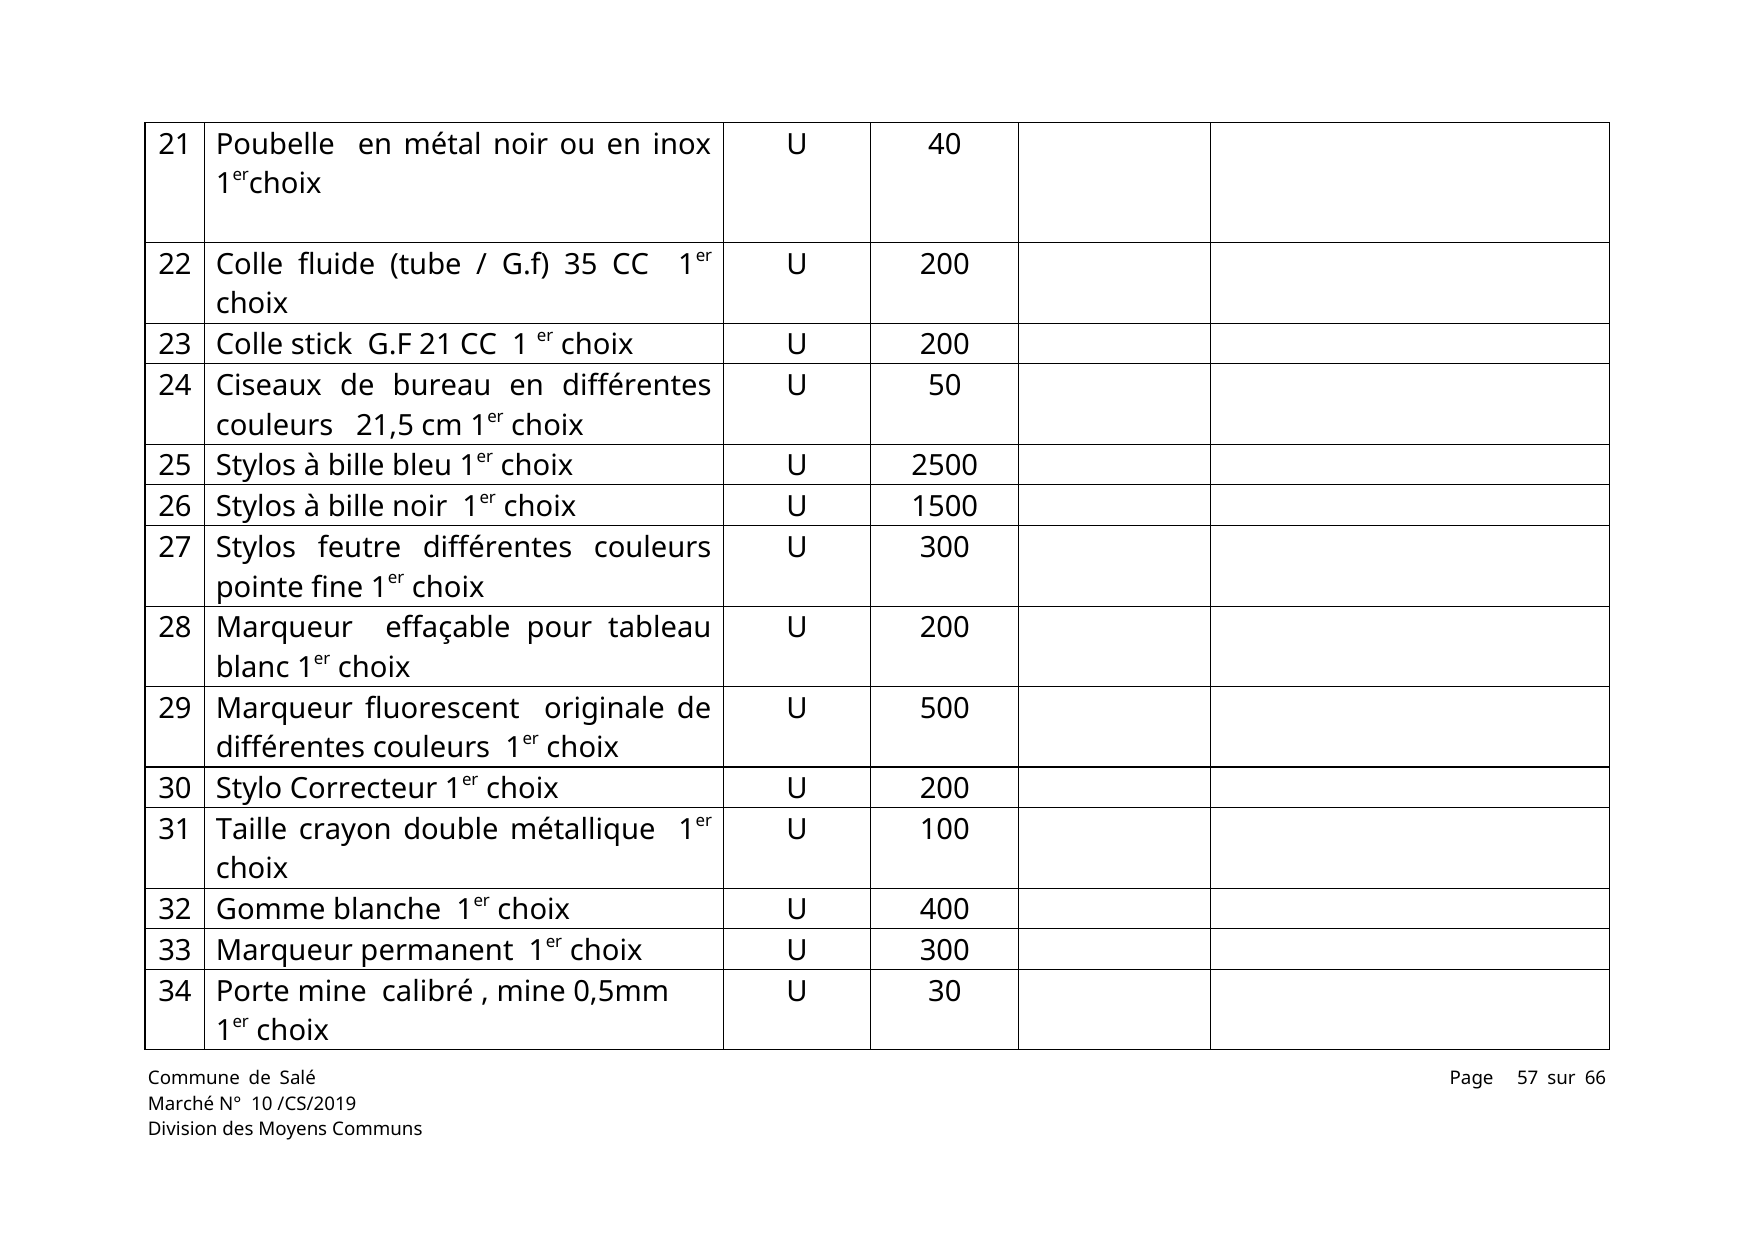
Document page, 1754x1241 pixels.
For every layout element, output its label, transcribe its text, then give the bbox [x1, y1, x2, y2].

table_cell U [724, 445, 870, 484]
table_cell U [724, 243, 870, 322]
table_cell [1211, 687, 1609, 766]
table_cell U [724, 687, 870, 766]
table_cell U [724, 526, 870, 606]
table_cell 31 [146, 808, 204, 887]
table_cell [1019, 324, 1210, 363]
table_cell 500 [871, 687, 1018, 766]
table_cell U [724, 485, 870, 525]
table_cell [1019, 364, 1210, 444]
table_cell [1019, 526, 1210, 606]
table_cell Colle stick G.F 21 CC 1 er choix [205, 324, 723, 363]
table_cell [1211, 607, 1609, 686]
table_cell Marqueur fluorescent originale de différentes couleurs 1er choix [205, 687, 723, 766]
table_cell 22 [146, 243, 204, 322]
table_cell 2500 [871, 445, 1018, 484]
table_cell 32 [146, 889, 204, 928]
table_cell [1211, 929, 1609, 969]
table_cell [1211, 485, 1609, 525]
table_cell [1211, 243, 1609, 322]
table_cell Colle fluide (tube / G.f) 35 CC 1er choix [205, 243, 723, 322]
table_header 21 [146, 123, 204, 242]
table_cell 400 [871, 889, 1018, 928]
table_cell [1211, 324, 1609, 363]
table_cell U [724, 364, 870, 444]
table_cell 200 [871, 768, 1018, 807]
table_cell [1211, 768, 1609, 807]
table_cell 50 [871, 364, 1018, 444]
table_cell [1019, 929, 1210, 969]
table_cell [1019, 445, 1210, 484]
table_cell [1211, 889, 1609, 928]
table_cell 200 [871, 324, 1018, 363]
table_cell U [724, 970, 870, 1049]
table_cell Gomme blanche 1er choix [205, 889, 723, 928]
table_cell 300 [871, 929, 1018, 969]
table_cell [1019, 607, 1210, 686]
table_cell [1211, 364, 1609, 444]
table_cell [1211, 445, 1609, 484]
table_cell Ciseaux de bureau en différentes couleurs 21,5 cm 1er choix [205, 364, 723, 444]
table_cell U [724, 324, 870, 363]
table_cell [1211, 808, 1609, 887]
table_cell Marqueur effaçable pour tableau blanc 1er choix [205, 607, 723, 686]
table_cell 100 [871, 808, 1018, 887]
table_header 40 [871, 123, 1018, 242]
table_cell Stylos feutre différentes couleurs pointe fine 1er choix [205, 526, 723, 606]
table_cell [1019, 687, 1210, 766]
table_cell 200 [871, 607, 1018, 686]
table_cell 27 [146, 526, 204, 606]
table_cell 28 [146, 607, 204, 686]
table_cell [1019, 485, 1210, 525]
table_cell [1211, 970, 1609, 1049]
table_cell 26 [146, 485, 204, 525]
table_cell Taille crayon double métallique 1er choix [205, 808, 723, 887]
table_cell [205, 970, 723, 1049]
table_cell 30 [146, 768, 204, 807]
table_cell U [724, 808, 870, 887]
table_cell 34 [146, 970, 204, 1049]
table_cell 30 [871, 970, 1018, 1049]
table_cell Stylos à bille bleu 1er choix [205, 445, 723, 484]
table_cell [1019, 243, 1210, 322]
table_header Poubelle en métal noir ou en inox 1erchoix [205, 123, 723, 242]
table_cell 33 [146, 929, 204, 969]
table_cell [1211, 526, 1609, 606]
table_cell 29 [146, 687, 204, 766]
table_cell U [724, 768, 870, 807]
table_header U [724, 123, 870, 242]
table_cell U [724, 929, 870, 969]
table_cell 1500 [871, 485, 1018, 525]
table_cell 25 [146, 445, 204, 484]
table_cell 23 [146, 324, 204, 363]
table_header [1211, 123, 1609, 242]
table_cell [1019, 889, 1210, 928]
table_cell [1019, 808, 1210, 887]
table_cell 300 [871, 526, 1018, 606]
table_cell 200 [871, 243, 1018, 322]
table_cell 24 [146, 364, 204, 444]
table_cell U [724, 607, 870, 686]
table_cell Stylos à bille noir 1er choix [205, 485, 723, 525]
table_header [1019, 123, 1210, 242]
table_cell [1019, 768, 1210, 807]
table_cell Marqueur permanent 1er choix [205, 929, 723, 969]
table_cell U [724, 889, 870, 928]
table_cell Stylo Correcteur 1er choix [205, 768, 723, 807]
table_cell [1019, 970, 1210, 1049]
